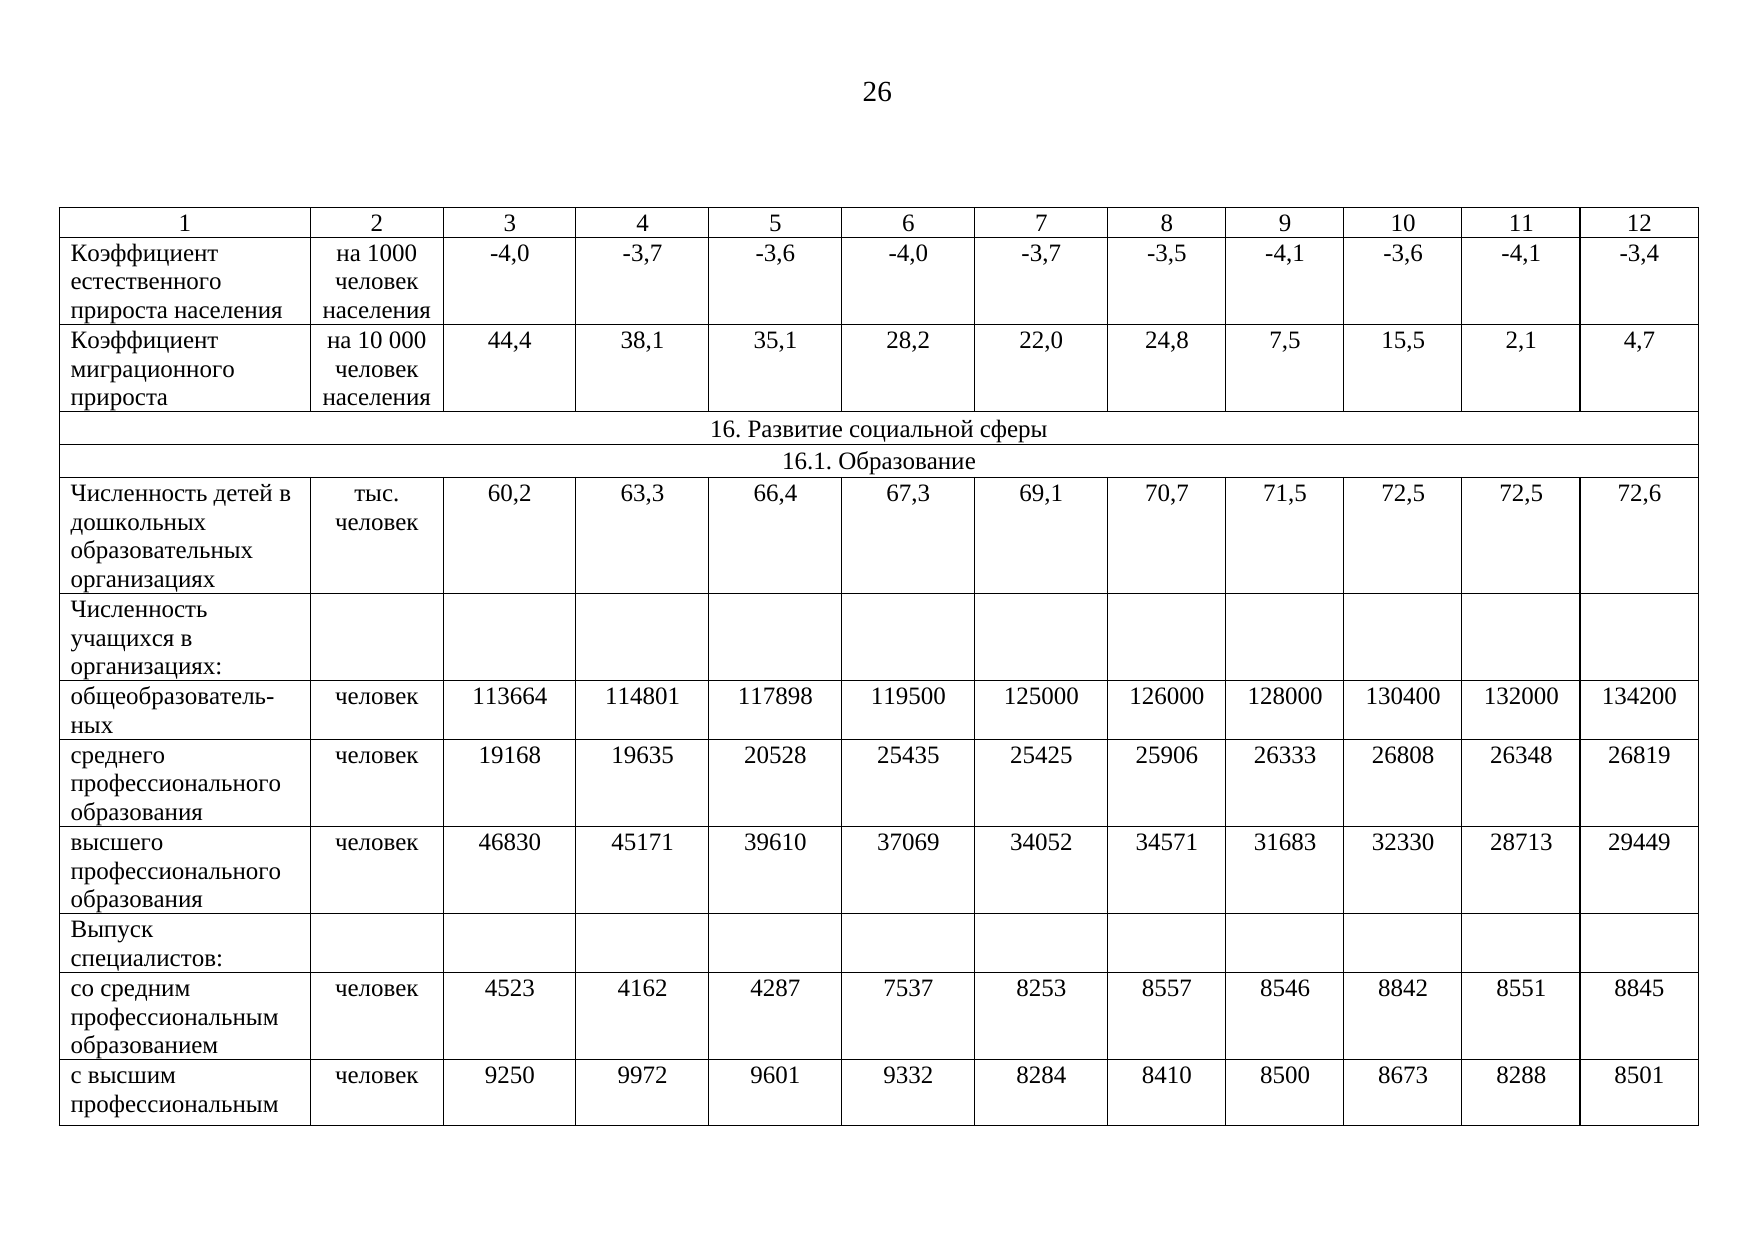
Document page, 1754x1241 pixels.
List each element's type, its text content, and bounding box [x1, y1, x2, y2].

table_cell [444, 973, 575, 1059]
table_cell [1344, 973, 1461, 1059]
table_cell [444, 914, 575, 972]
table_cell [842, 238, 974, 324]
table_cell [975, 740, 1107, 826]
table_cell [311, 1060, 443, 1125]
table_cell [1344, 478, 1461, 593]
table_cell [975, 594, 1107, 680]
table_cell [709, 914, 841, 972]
table_header 3 [444, 208, 575, 237]
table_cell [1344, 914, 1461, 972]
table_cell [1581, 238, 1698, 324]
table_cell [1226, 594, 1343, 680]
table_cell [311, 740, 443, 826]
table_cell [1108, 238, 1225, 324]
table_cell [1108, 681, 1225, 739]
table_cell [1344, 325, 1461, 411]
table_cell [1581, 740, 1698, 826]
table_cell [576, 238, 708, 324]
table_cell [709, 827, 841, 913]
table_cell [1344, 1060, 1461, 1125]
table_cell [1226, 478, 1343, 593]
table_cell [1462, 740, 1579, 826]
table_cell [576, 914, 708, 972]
table_header 1 [60, 208, 310, 237]
table_header 11 [1462, 208, 1579, 237]
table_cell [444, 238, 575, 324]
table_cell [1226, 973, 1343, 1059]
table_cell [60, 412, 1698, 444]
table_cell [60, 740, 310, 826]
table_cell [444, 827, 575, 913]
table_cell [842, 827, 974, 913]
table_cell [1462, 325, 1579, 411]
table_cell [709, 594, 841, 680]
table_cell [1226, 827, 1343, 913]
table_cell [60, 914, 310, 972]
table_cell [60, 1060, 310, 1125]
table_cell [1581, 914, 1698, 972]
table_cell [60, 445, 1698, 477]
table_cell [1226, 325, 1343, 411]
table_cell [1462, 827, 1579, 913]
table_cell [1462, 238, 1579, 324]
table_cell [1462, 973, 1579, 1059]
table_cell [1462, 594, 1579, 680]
table_header 6 [842, 208, 974, 237]
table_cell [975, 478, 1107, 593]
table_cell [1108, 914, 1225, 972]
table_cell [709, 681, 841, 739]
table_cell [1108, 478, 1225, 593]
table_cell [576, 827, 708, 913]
table_header 12 [1581, 208, 1698, 237]
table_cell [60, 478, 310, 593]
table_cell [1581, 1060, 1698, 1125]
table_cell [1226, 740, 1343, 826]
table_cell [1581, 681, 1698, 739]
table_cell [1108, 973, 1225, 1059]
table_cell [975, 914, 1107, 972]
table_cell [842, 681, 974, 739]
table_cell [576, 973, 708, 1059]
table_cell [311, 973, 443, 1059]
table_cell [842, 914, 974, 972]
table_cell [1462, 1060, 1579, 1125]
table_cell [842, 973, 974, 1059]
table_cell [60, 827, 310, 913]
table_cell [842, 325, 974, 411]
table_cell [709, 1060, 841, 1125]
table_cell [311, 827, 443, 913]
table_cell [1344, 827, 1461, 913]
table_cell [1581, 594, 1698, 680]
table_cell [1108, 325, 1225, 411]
table_header 5 [709, 208, 841, 237]
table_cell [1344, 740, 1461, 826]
table_header 10 [1344, 208, 1461, 237]
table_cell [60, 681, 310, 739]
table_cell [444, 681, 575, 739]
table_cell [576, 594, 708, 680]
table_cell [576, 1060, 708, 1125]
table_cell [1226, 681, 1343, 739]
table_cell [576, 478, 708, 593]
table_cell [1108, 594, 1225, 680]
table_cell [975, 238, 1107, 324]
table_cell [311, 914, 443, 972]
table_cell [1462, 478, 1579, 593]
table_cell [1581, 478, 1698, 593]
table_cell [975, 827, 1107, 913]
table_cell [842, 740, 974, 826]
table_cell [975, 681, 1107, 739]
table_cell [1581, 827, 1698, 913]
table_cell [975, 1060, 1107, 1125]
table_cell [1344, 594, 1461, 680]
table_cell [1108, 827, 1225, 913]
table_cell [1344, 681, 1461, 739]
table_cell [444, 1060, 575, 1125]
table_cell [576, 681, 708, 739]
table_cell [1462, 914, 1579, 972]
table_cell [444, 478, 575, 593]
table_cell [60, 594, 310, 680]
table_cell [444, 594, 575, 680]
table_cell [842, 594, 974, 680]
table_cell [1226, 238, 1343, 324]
table_header 8 [1108, 208, 1225, 237]
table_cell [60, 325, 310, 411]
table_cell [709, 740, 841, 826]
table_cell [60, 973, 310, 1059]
table_header 9 [1226, 208, 1343, 237]
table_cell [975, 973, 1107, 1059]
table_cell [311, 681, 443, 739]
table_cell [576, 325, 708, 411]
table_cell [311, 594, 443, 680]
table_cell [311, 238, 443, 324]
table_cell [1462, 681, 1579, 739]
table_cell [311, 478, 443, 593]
table_header 2 [311, 208, 443, 237]
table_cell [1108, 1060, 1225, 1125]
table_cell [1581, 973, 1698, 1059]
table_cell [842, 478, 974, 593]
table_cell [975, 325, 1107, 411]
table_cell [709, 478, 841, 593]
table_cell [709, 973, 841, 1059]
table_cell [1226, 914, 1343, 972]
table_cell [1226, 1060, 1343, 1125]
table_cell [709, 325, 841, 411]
table_header 4 [576, 208, 708, 237]
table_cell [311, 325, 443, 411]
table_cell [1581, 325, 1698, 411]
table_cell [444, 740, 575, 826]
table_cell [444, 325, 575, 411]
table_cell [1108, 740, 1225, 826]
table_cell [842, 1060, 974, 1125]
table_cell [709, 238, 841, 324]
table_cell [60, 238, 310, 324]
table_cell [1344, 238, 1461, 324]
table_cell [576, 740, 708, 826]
table_header 7 [975, 208, 1107, 237]
